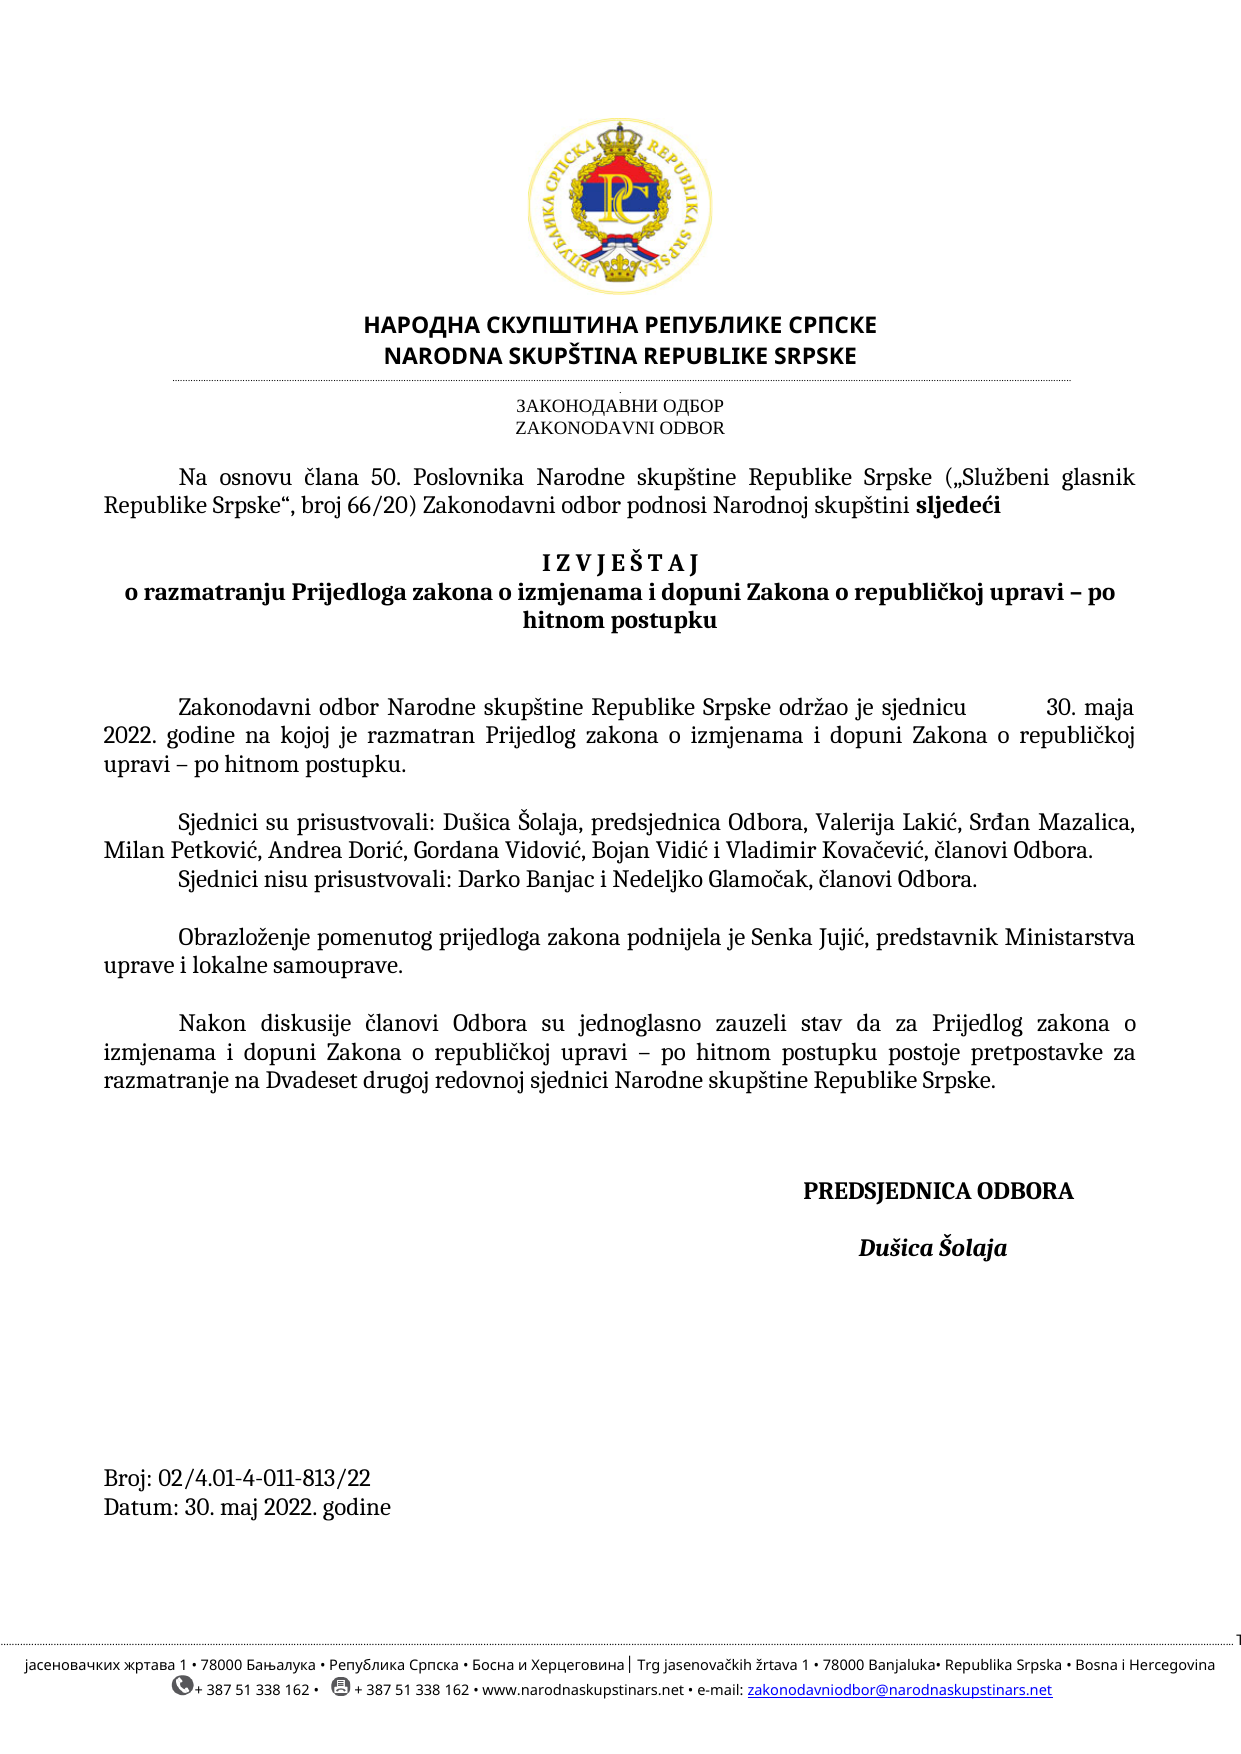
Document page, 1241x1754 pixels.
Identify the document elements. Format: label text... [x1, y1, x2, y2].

text Dušica Šolaja [103, 1234, 1137, 1263]
text I Z V J E Š T A J [103, 549, 1137, 577]
text Datum: 30. maj 2022. godine [103, 1493, 1137, 1522]
text Nakon diskusije članovi Odbora su jednoglasno zauzeli stav da za Prijedlog zakona o izmjenama i dopuni Zakona o republičkoj upravi – po hitnom postupku postoje pretpostavke za razmatranje na Dvadeset drugoj redovnoj sjednici Narodne skupštine Republike Srpske. [103, 1009, 1137, 1095]
text Na osnovu člana 50. Poslovnika Narodne skupštine Republike Srpske („Službeni glasnik Republike Srpske“, broj 66/20) Zakonodavni odbor podnosi Narodnoj skupštini sljedeći [103, 462, 1137, 520]
text Zakonodavni odbor Narodne skupštine Republike Srpske održao je sjednicu 30. maja 2022. godine na kojoj je razmatran Prijedlog zakona o izmjenama i dopuni Zakona o republičkoj upravi – po hitnom postupku. [103, 692, 1137, 779]
text Broj: 02/4.01-4-011-813/22 [103, 1464, 1137, 1493]
text Sjednici su prisustvovali: Dušica Šolaja, predsjednica Odbora, Valerija Lakić, Srđan Mazalica, Milan Petković, Andrea Dorić, Gordana Vidović, Bojan Vidić i Vladimir Kovačević, članovi Odbora. [103, 807, 1137, 865]
text Obrazloženje pomenutog prijedloga zakona podnijela je Senka Jujić, predstavnik Ministarstva uprave i lokalne samouprave. [103, 922, 1137, 980]
text o razmatranju Prijedloga zakona o izmjenama i dopuni Zakona o republičkoj upravi – po hitnom postupku [103, 577, 1137, 635]
text Sjednici nisu prisustvovali: Darko Banjac i Nedeljko Glamočak, članovi Odbora. [103, 865, 1137, 894]
text PREDSJEDNICA ODBORA [103, 1177, 1137, 1205]
